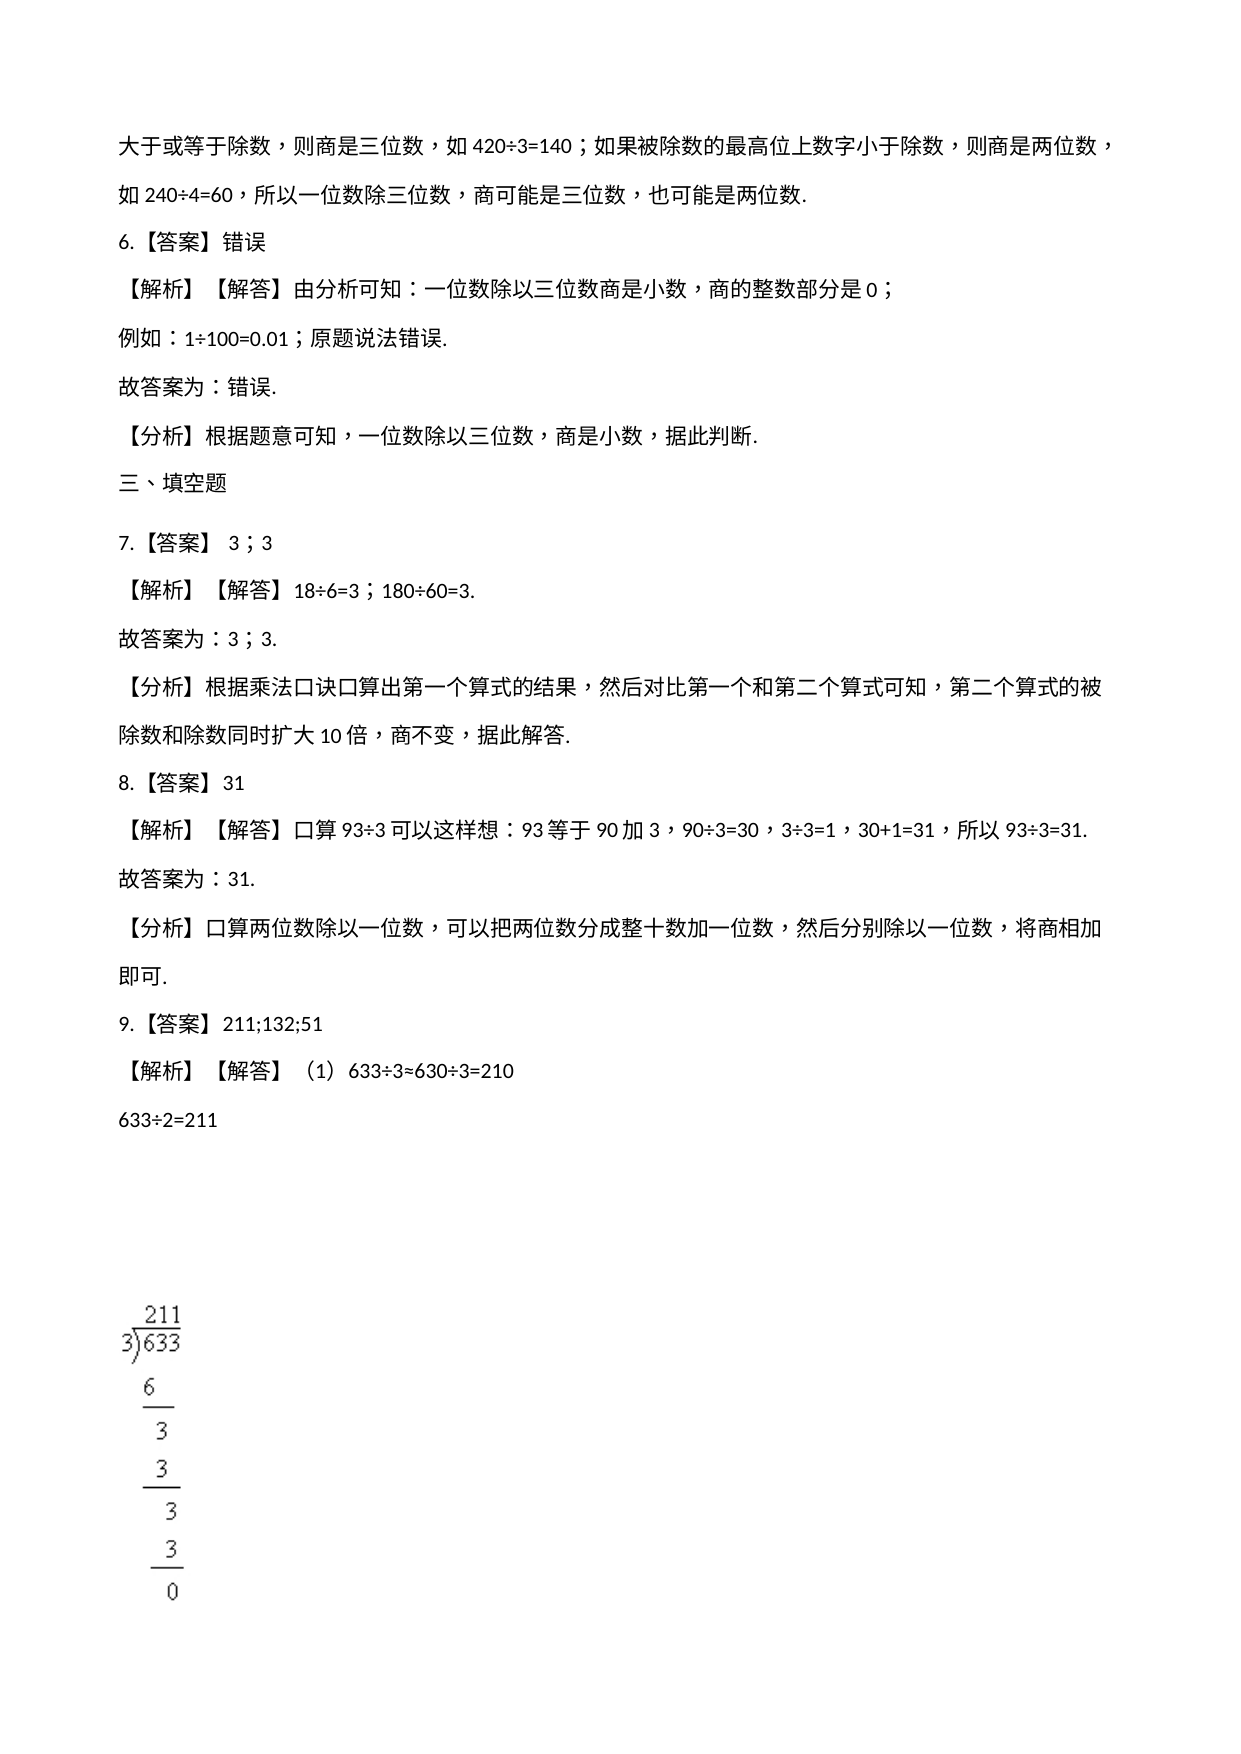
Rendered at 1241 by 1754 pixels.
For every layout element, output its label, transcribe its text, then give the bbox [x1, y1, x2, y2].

text 7.【答案】 3；3 [118, 527, 1122, 559]
text 9.【答案】211;132;51 [118, 1007, 1122, 1040]
text 8.【答案】31 [118, 766, 1122, 799]
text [118, 129, 1122, 211]
text 【解析】【解答】由分析可知：一位数除以三位数商是小数，商的整数部分是0； 例如：1÷100=0.01；原题说法错误. 故答案为：错误. 【分析】根据题意可知，一位数除以三位数，商是小数，据此判断. [118, 273, 1122, 452]
text 三、填空题 [118, 467, 1122, 499]
text 【解析】【解答】口算93÷3可以这样想：93等于90加3，90÷3=30，3÷3=1，30+1=31，所以93÷3=31. 故答案为：31. 【分析】口算两位数除以一位数，可以把两位数分成整十数加一位数，然后分别除以一位数，将商相加即可. [118, 814, 1122, 992]
text 6.【答案】错误 [118, 226, 1122, 258]
picture [118, 1298, 195, 1613]
text 【分析】根据乘法口诀口算出第一个算式的结果，然后对比第一个和第二个算式可知，第二个算式的被除数和除数同时扩大10倍，商不变，据此解答. [118, 670, 1122, 751]
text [118, 1055, 1122, 1623]
text 【解析】【解答】18÷6=3；180÷60=3. 故答案为：3；3. [118, 574, 1122, 655]
